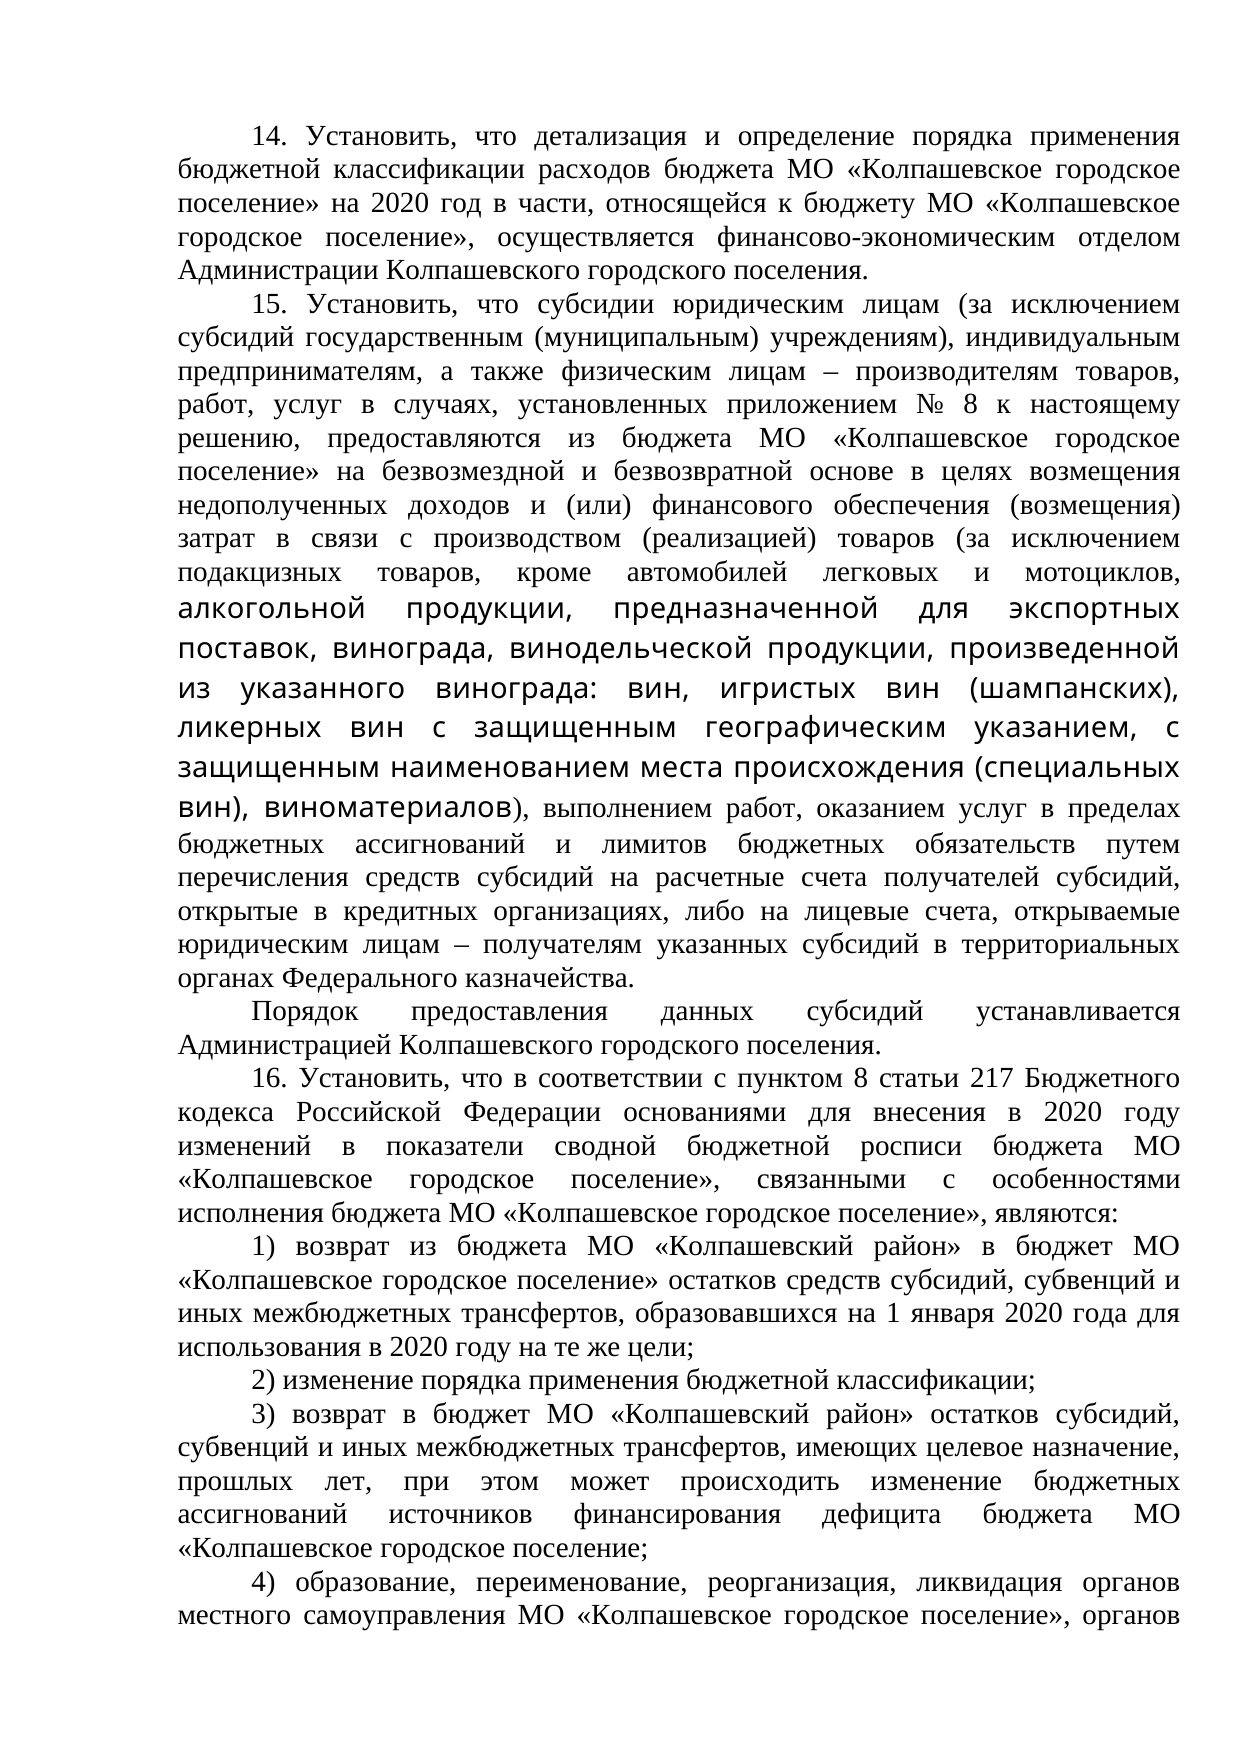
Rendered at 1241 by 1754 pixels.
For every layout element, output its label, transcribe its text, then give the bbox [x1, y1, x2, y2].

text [177, 1564, 1181, 1631]
text Порядок предоставления данных субсидий устанавливается Администрацией Колпашевского городского поселения. [177, 993, 1181, 1061]
text 3) возврат в бюджет МО «Колпашевский район» остатков субсидий, субвенций и иных межбюджетных трансфертов, имеющих целевое назначение, прошлых лет, при этом может происходить изменение бюджетных ассигнований источников финансирования дефицита бюджета МО «Колпашевское городское поселение; [177, 1396, 1181, 1564]
text 1) возврат из бюджета МО «Колпашевский район» в бюджет МО «Колпашевское городское поселение» остатков средств субсидий, субвенций и иных межбюджетных трансфертов, образовавшихся на 1 января 2020 года для использования в 2020 году на те же цели; [177, 1228, 1181, 1362]
text 15. Установить, что субсидии юридическим лицам (за исключением субсидий государственным (муниципальным) учреждениям), индивидуальным предпринимателям, а также физическим лицам – производителям товаров, работ, услуг в случаях, установленных приложением № 8 к настоящему решению, предоставляются из бюджета МО «Колпашевское городское поселение» на безвозмездной и безвозвратной основе в целях возмещения недополученных доходов и (или) финансового обеспечения (возмещения) затрат в связи с производством (реализацией) товаров (за исключением подакцизных товаров, кроме автомобилей легковых и мотоциклов, алкогольной продукции, предназначенной для экспортных поставок, винограда, винодельческой продукции, произведенной из указанного винограда: вин, игристых вин (шампанских), ликерных вин с защищенным географическим указанием, с защищенным наименованием места происхождения (специальных вин), виноматериалов), выполнением работ, оказанием услуг в пределах бюджетных ассигнований и лимитов бюджетных обязательств путем перечисления средств субсидий на расчетные счета получателей субсидий, открытые в кредитных организациях, либо на лицевые счета, открываемые юридическим лицам – получателям указанных субсидий в территориальных органах Федерального казначейства. [177, 286, 1181, 993]
text 2) изменение порядка применения бюджетной классификации; [177, 1362, 1181, 1396]
text 14. Установить, что детализация и определение порядка применения бюджетной классификации расходов бюджета МО «Колпашевское городское поселение» на 2020 год в части, относящейся к бюджету МО «Колпашевское городское поселение», осуществляется финансово-экономическим отделом Администрации Колпашевского городского поселения. [177, 118, 1181, 286]
text 16. Установить, что в соответствии с пунктом 8 статьи 217 Бюджетного кодекса Российской Федерации основаниями для внесения в 2020 году изменений в показатели сводной бюджетной росписи бюджета МО «Колпашевское городское поселение», связанными с особенностями исполнения бюджета МО «Колпашевское городское поселение», являются: [177, 1061, 1181, 1228]
